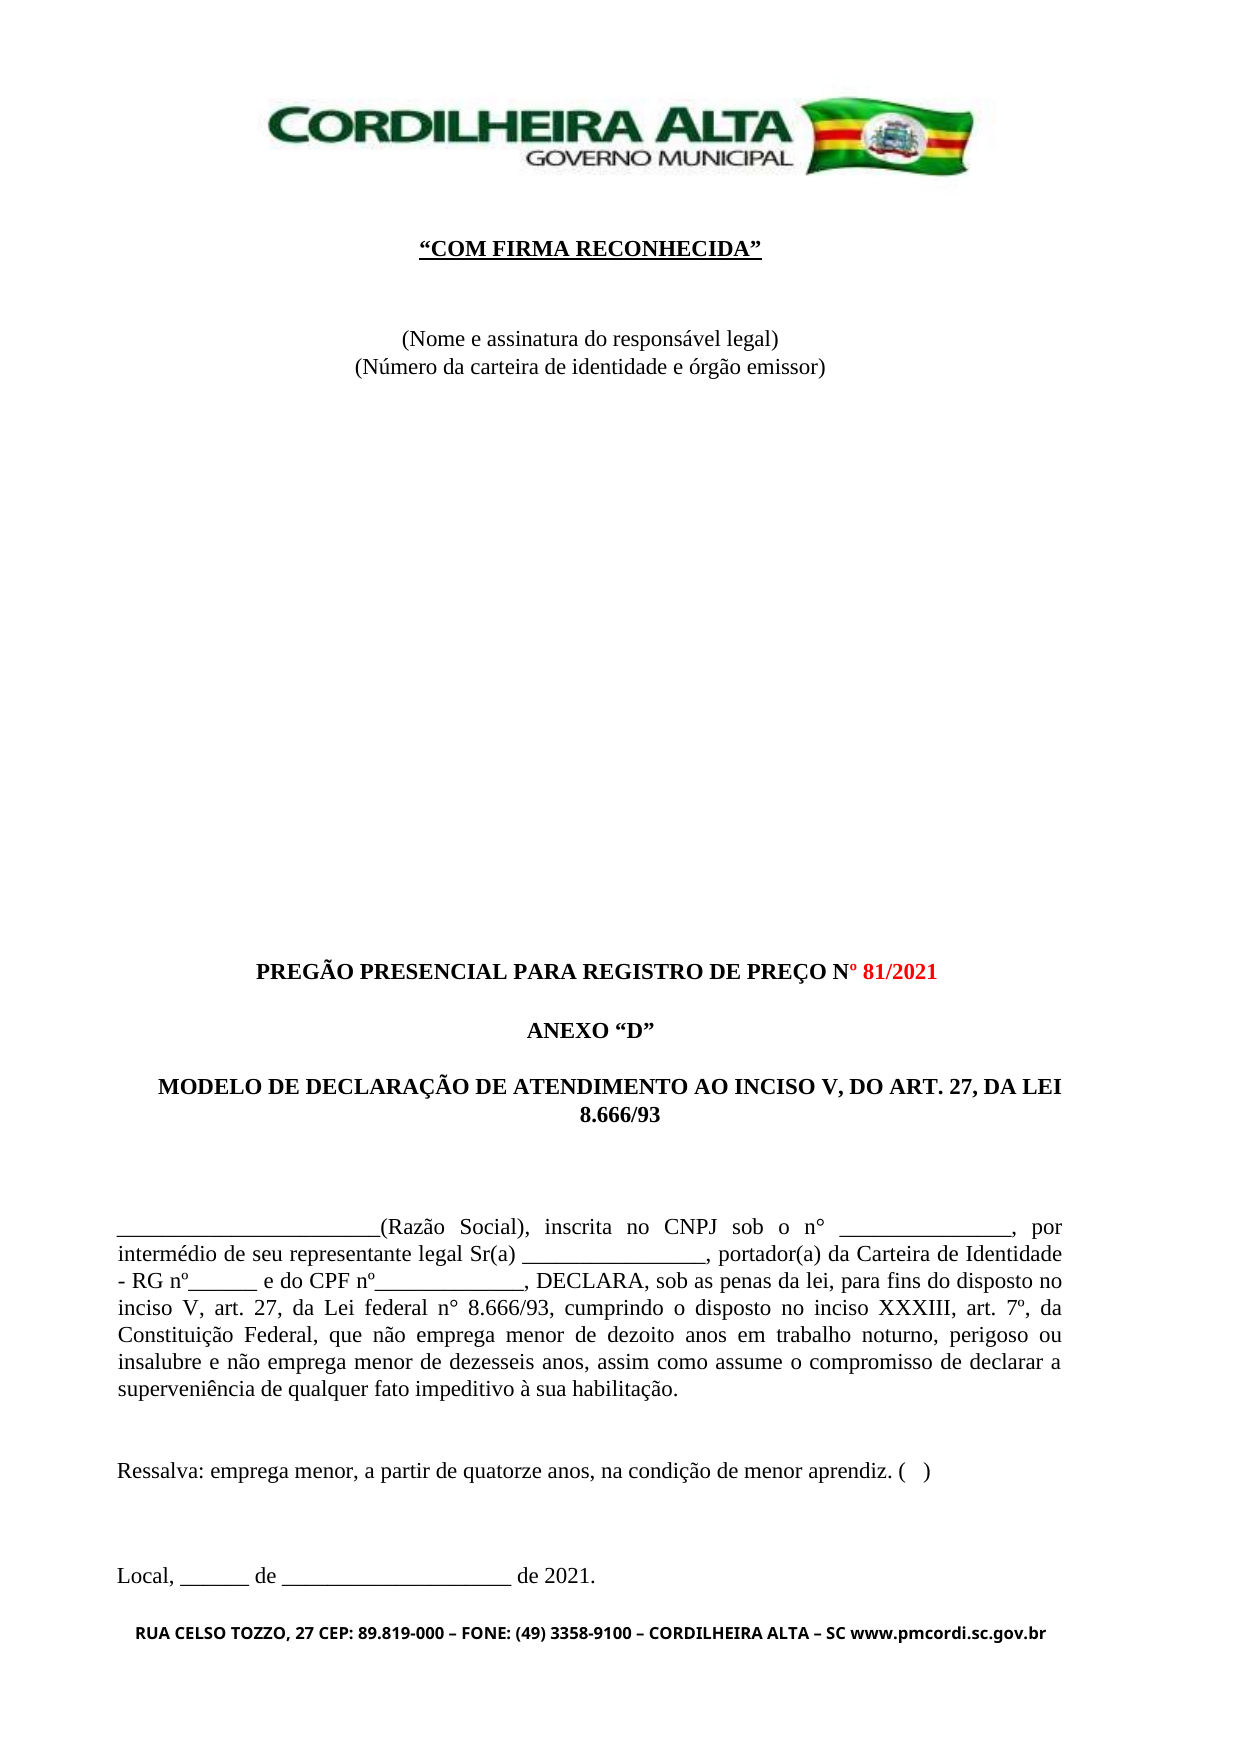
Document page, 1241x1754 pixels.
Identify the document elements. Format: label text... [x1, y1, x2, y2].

text Local, ______ de ____________________ de 2021. [117, 1562, 1063, 1588]
text MODELO DE DECLARAÇÃO DE ATENDIMENTO AO INCISO V, DO ART. 27, DA LEI [118, 1073, 1062, 1099]
text (Número da carteira de identidade e órgão emissor) [176, 353, 1004, 379]
text (Nome e assinatura do responsável legal) [176, 325, 1004, 352]
text ANEXO “D” [177, 1017, 1004, 1044]
picture [245, 73, 997, 201]
subtitle “COM FIRMA RECONHECIDA” [177, 236, 1004, 262]
text Ressalva: emprega menor, a partir de quatorze anos, na condição de menor aprendiz. ( ) [117, 1457, 1063, 1483]
text 8.666/93 [177, 1101, 1063, 1127]
text PREGÃO PRESENCIAL PARA REGISTRO DE PREÇO Nº 81/2021 [125, 958, 1063, 985]
text _______________________(Razão Social), inscrita no CNPJ sob o n° _______________, por intermédio de seu representante legal Sr(a) ________________, portador(a) da Carteira de Identidade - RG nº______ e do CPF nº_____________, DECLARA, sob as penas da lei, para fins do disposto no inciso V, art. 27, da Lei federal n° 8.666/93, cumprindo o disposto no inciso XXXIII, art. 7º, da Constituição Federal, que não emprega menor de dezoito anos em trabalho noturno, perigoso ou insalubre e não emprega menor de dezesseis anos, assim como assume o compromisso de declarar a superveniência de qualquer fato impeditivo à sua habilitação. [117, 1213, 1063, 1402]
